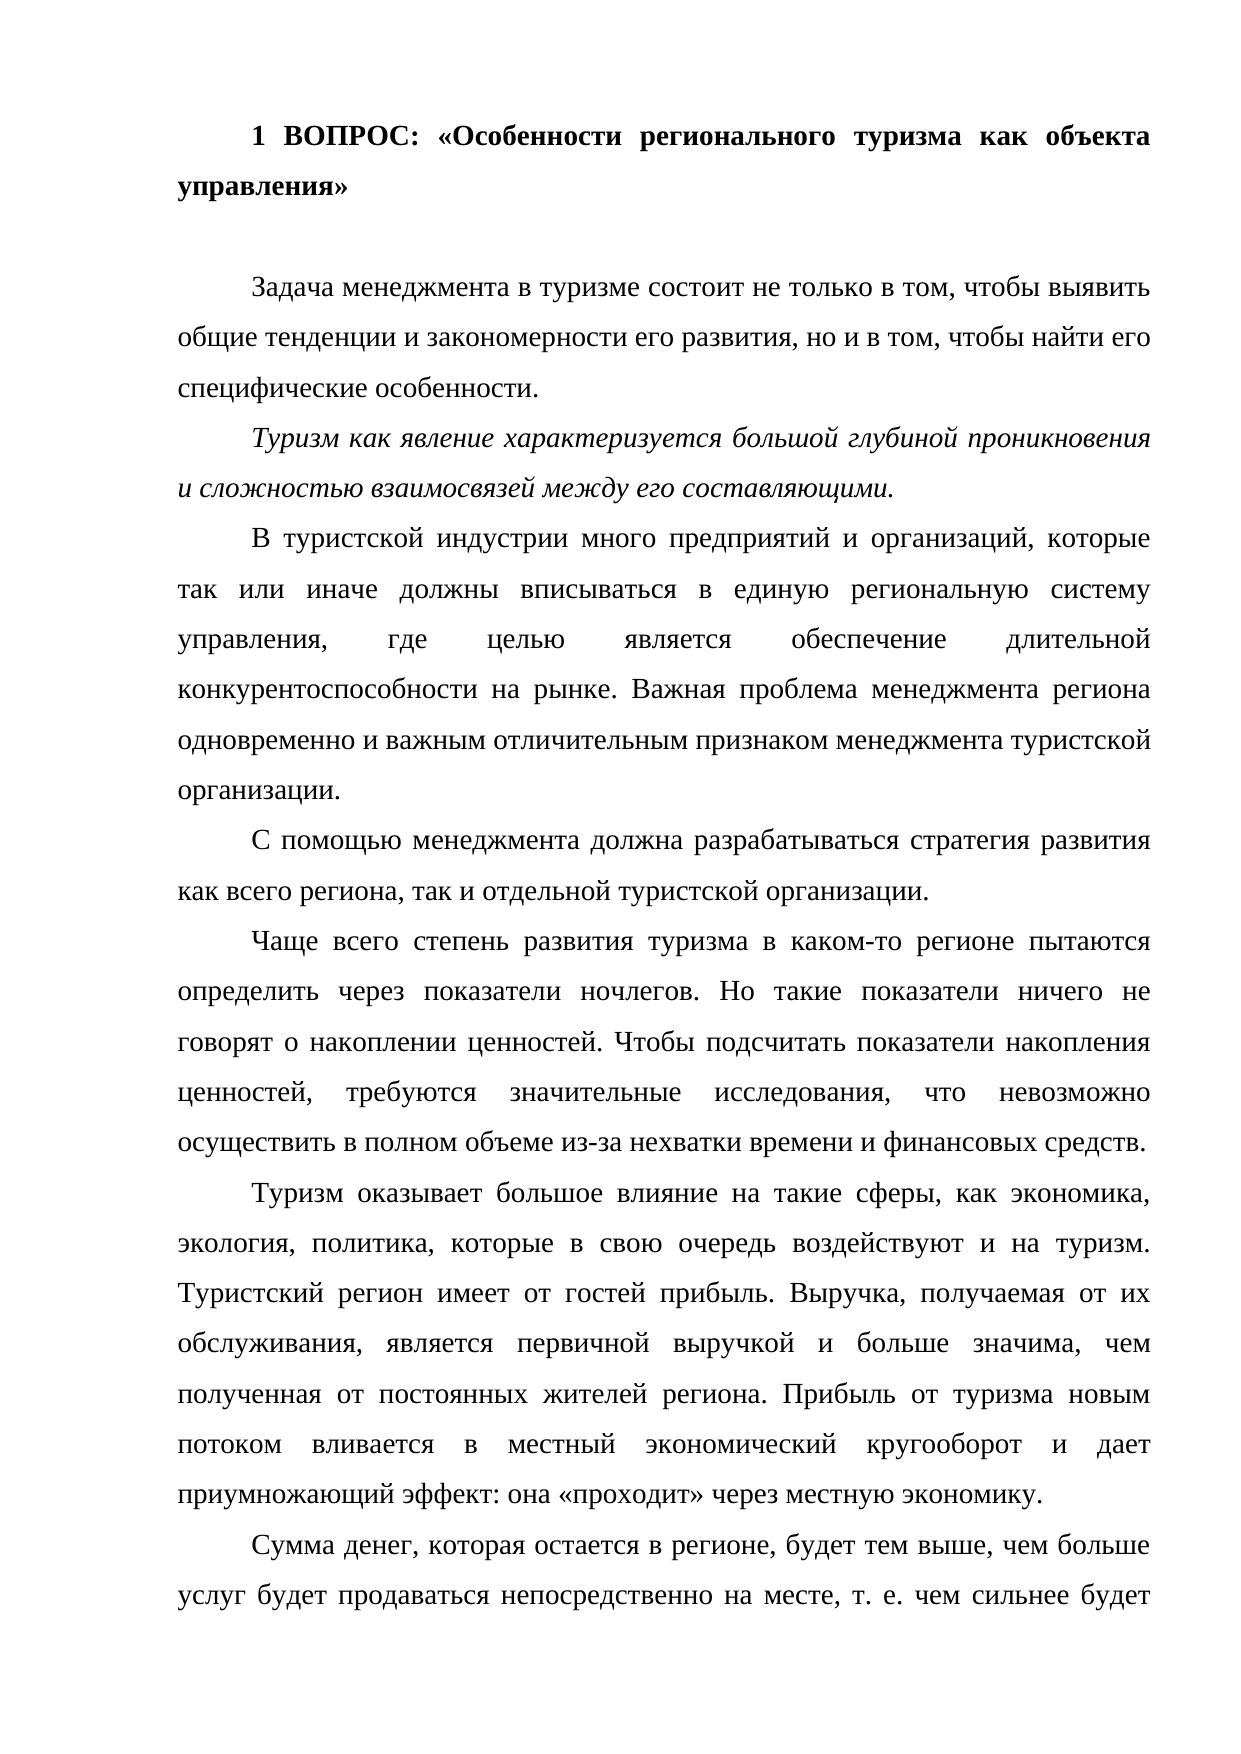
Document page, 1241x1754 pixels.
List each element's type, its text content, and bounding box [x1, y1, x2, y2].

text Туризм оказывает большое влияние на такие сферы, как экономика, экология, политика, которые в свою очередь воздействуют и на туризм. Туристский регион имеет от гостей прибыль. Выручка, получаемая от их обслуживания, является первичной выручкой и больше значима, чем полученная от постоянных жителей региона. Прибыль от туризма новым потоком вливается в местный экономический кругооборот и дает приумножающий эффект: она «проходит» через местную экономику. [177, 1175, 1152, 1510]
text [177, 1527, 1152, 1611]
text Задача менеджмента в туризме состоит не только в том, чтобы выявить общие тенденции и закономерности его развития, но и в том, чтобы найти его специфические особенности. [177, 269, 1152, 403]
text Чаще всего степень развития туризма в каком-то регионе пытаются определить через показатели ночлегов. Но такие показатели ничего не говорят о накоплении ценностей. Чтобы подсчитать показатели накопления ценностей, требуются значительные исследования, что невозможно осуществить в полном объеме из-за нехватки времени и финансовых средств. [177, 923, 1152, 1158]
text Туризм как явление характеризуется большой глубиной проникновения и сложностью взаимосвязей между его составляющими. [177, 420, 1152, 504]
text С помощью менеджмента должна разрабатываться стратегия развития как всего региона, так и отдельной туристской организации. [177, 822, 1152, 906]
text 1 ВОПРОС: «Особенности регионального туризма как объекта управления» [177, 118, 1152, 202]
text В туристской индустрии много предприятий и организаций, которые так или иначе должны вписываться в единую региональную систему управления, где целью является обеспечение длительной конкурентоспособности на рынке. Важная проблема менеджмента региона одновременно и важным отличительным признаком менеджмента туристской организации. [177, 521, 1152, 806]
